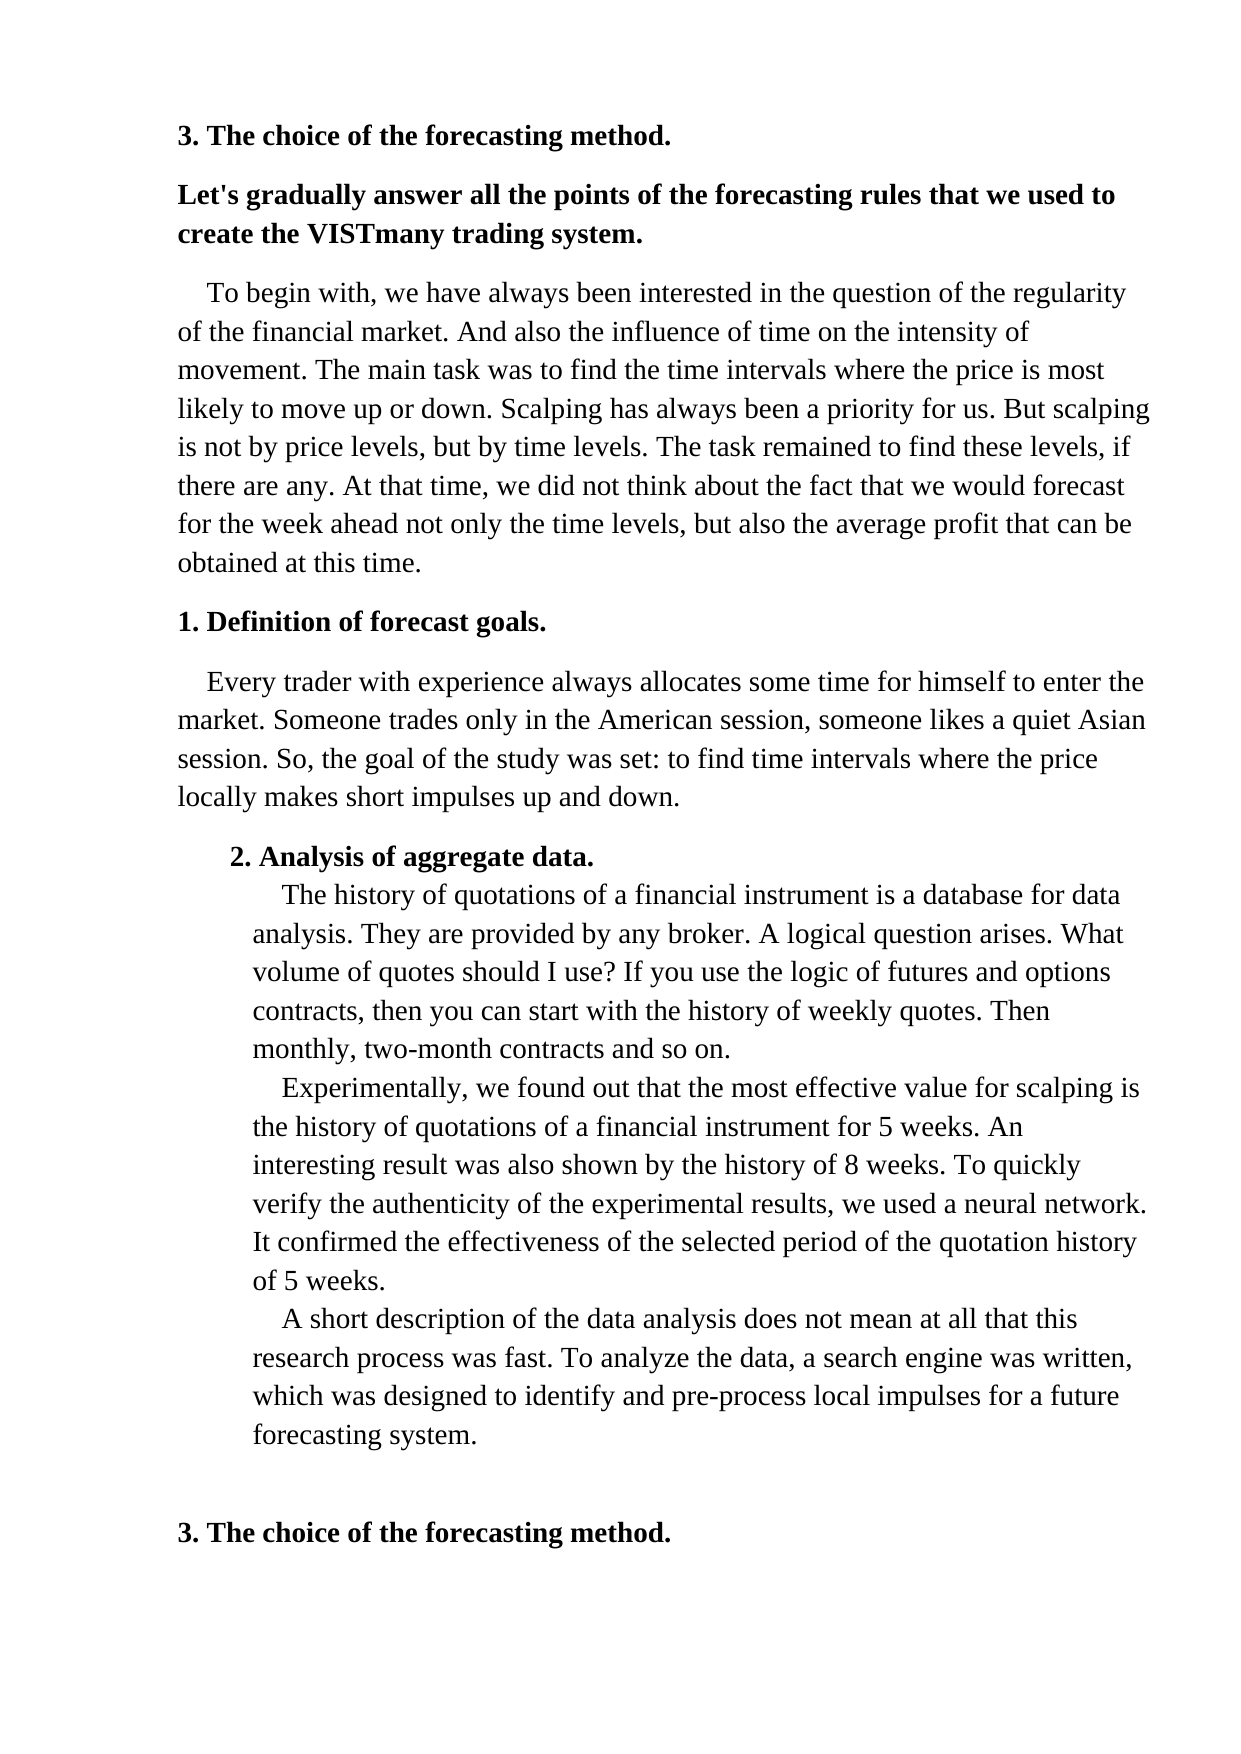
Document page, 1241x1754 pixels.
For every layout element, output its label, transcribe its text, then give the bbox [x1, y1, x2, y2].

list Experimentally, we found out that the most effective value for scalping is the history of quotations of a financial instrument for 5 weeks. An interesting result was also shown by the history of 8 weeks. To quickly verify the authenticity of the experimental results, we used a neural network. It confirmed the effectiveness of the selected period of the quotation history of 5 weeks. [252, 1070, 1152, 1296]
text Every trader with experience always allocates some time for himself to enter the market. Someone trades only in the American session, someone likes a quiet Asian session. So, the goal of the study was set: to find time intervals where the price locally makes short impulses up and down. [177, 664, 1152, 813]
list 2. Analysis of aggregate data. [229, 839, 1152, 872]
text To begin with, we have always been interested in the question of the regularity of the financial market. And also the influence of time on the intensity of movement. The main task was to find the time intervals where the price is most likely to move up or down. Scalping has always been a priority for us. But scalping is not by price levels, but by time levels. The task remained to find these levels, if there are any. At that time, we did not think about the fact that we would forecast for the week ahead not only the time levels, but also the average profit that can be obtained at this time. [177, 275, 1152, 579]
text 3. The choice of the forecasting method. [177, 118, 1152, 152]
list The history of quotations of a financial instrument is a database for data analysis. They are provided by any broker. A logical question arises. What volume of quotes should I use? If you use the logic of futures and options contracts, then you can start with the history of weekly quotes. Then monthly, two-month contracts and so on. [252, 877, 1152, 1065]
list A short description of the data analysis does not mean at all that this research process was fast. To analyze the data, a search engine was written, which was designed to identify and pre-process local impulses for a future forecasting system. [252, 1301, 1152, 1451]
text Let's gradually answer all the points of the forecasting rules that we used to create the VISTmany trading system. [177, 177, 1152, 249]
text 3. The choice of the forecasting method. [177, 1515, 1152, 1548]
text 1. Definition of forecast goals. [177, 604, 1152, 638]
